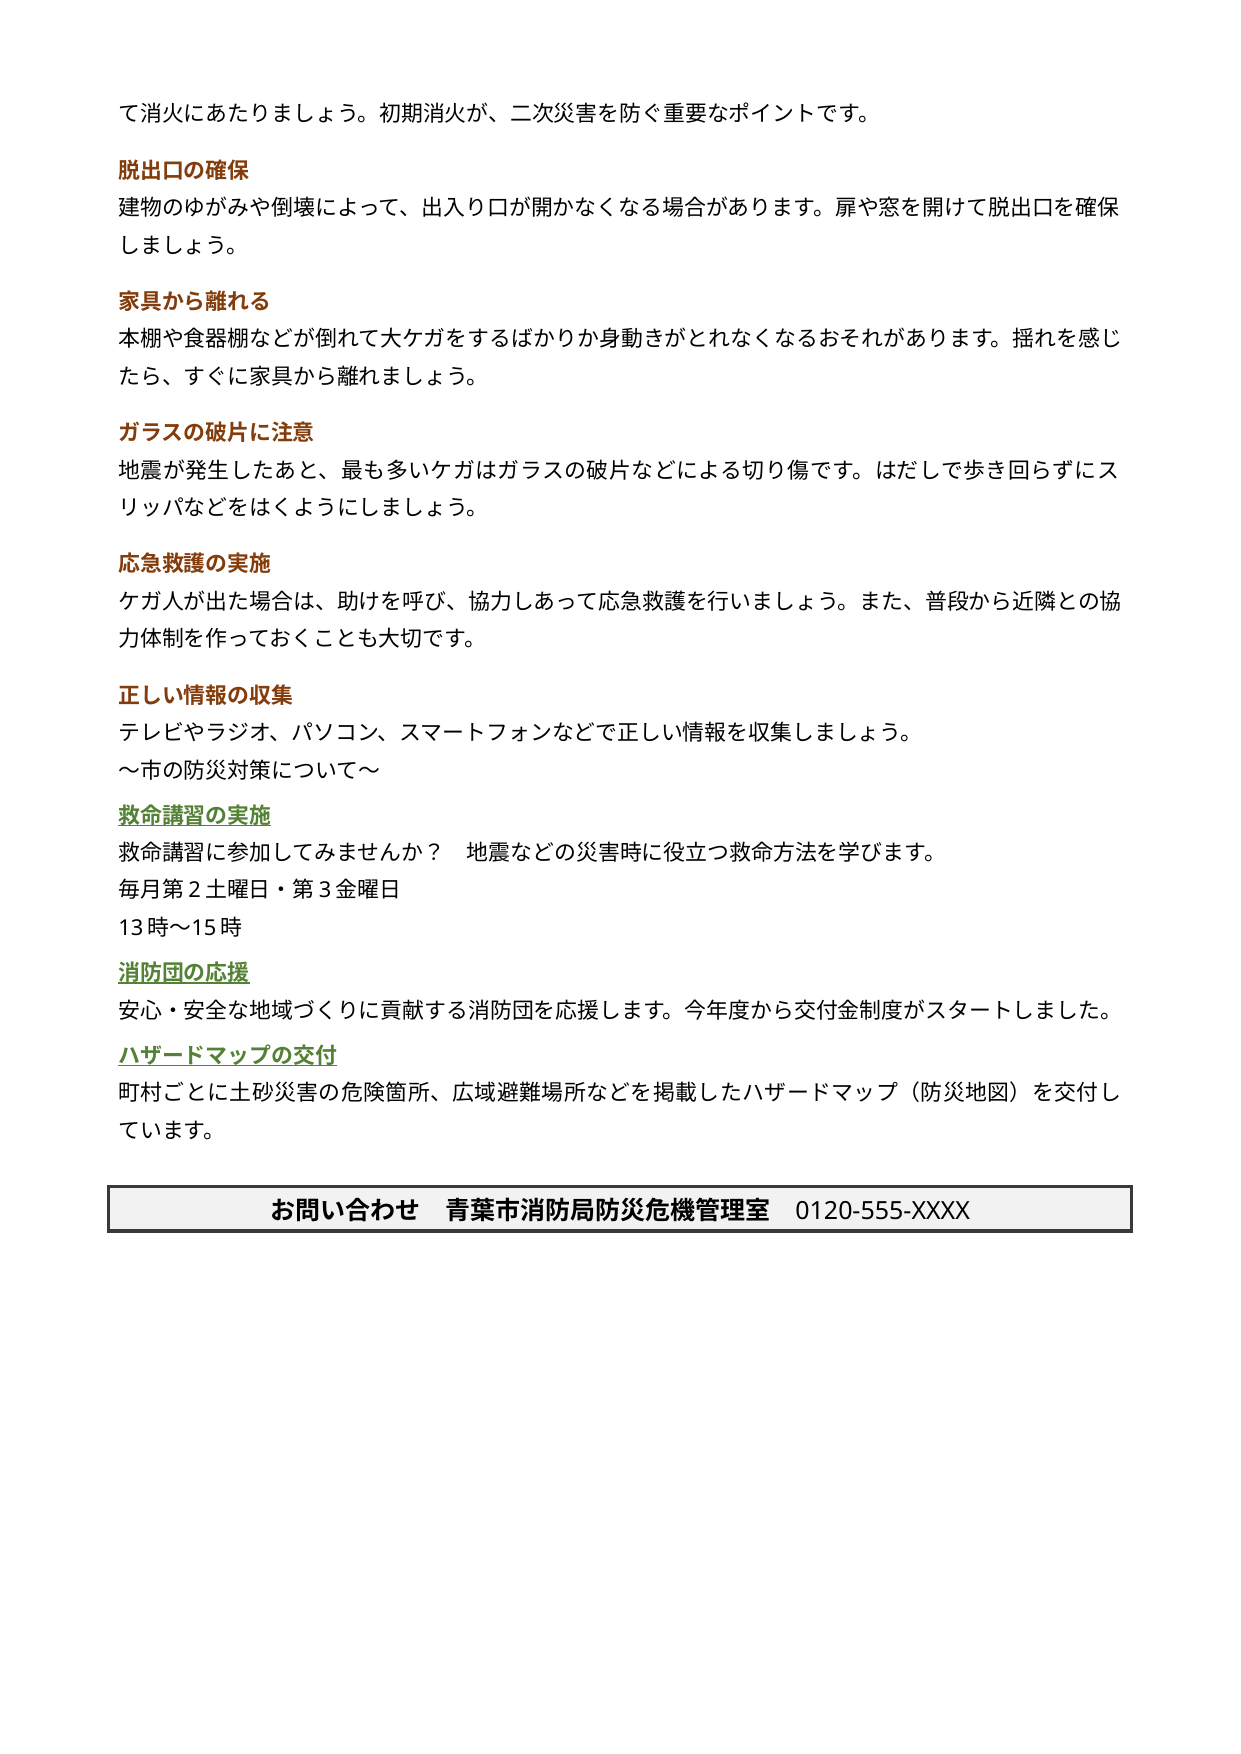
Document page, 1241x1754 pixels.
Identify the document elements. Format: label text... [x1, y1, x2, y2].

text 救命講習の実施 [118, 795, 1122, 832]
text 救命講習に参加してみませんか？ 地震などの災害時に役立つ救命方法を学びます。 [118, 832, 1122, 870]
text 町村ごとに土砂災害の危険箇所、広域避難場所などを掲載したハザードマップ（防災地図）を交付しています。 [118, 1072, 1122, 1147]
text ハザードマップの交付 [118, 1035, 1122, 1072]
text ガラスの破片に注意 [118, 412, 1122, 450]
text 家具から離れる [118, 281, 1122, 318]
text ～市の防災対策について～ [118, 750, 1122, 787]
text 正しい情報の収集 [118, 675, 1122, 712]
text 安心・安全な地域づくりに貢献する消防団を応援します。今年度から交付金制度がスタートしました。 [118, 990, 1122, 1027]
text 地震が発生したあと、最も多いケガはガラスの破片などによる切り傷です。はだしで歩き回らずにスリッパなどをはくようにしましょう。 [118, 450, 1122, 525]
text 13時～15時 [118, 907, 1122, 945]
text お問い合わせ 青葉市消防局防災危機管理室 0120-555-XXXX [110, 1188, 1130, 1229]
text 脱出口の確保 [118, 150, 1122, 187]
text 建物のゆがみや倒壊によって、出入り口が開かなくなる場合があります。扉や窓を開けて脱出口を確保しましょう。 [118, 187, 1122, 262]
text 応急救護の実施 [118, 543, 1122, 581]
text テレビやラジオ、パソコン、スマートフォンなどで正しい情報を収集しましょう。 [118, 712, 1122, 750]
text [118, 93, 1122, 131]
text 毎月第2土曜日・第3金曜日 [118, 870, 1122, 907]
text 本棚や食器棚などが倒れて大ケガをするばかりか身動きがとれなくなるおそれがあります。揺れを感じたら、すぐに家具から離れましょう。 [118, 318, 1122, 393]
text ケガ人が出た場合は、助けを呼び、協力しあって応急救護を行いましょう。また、普段から近隣との協力体制を作っておくことも大切です。 [118, 581, 1122, 656]
text 消防団の応援 [118, 952, 1122, 990]
